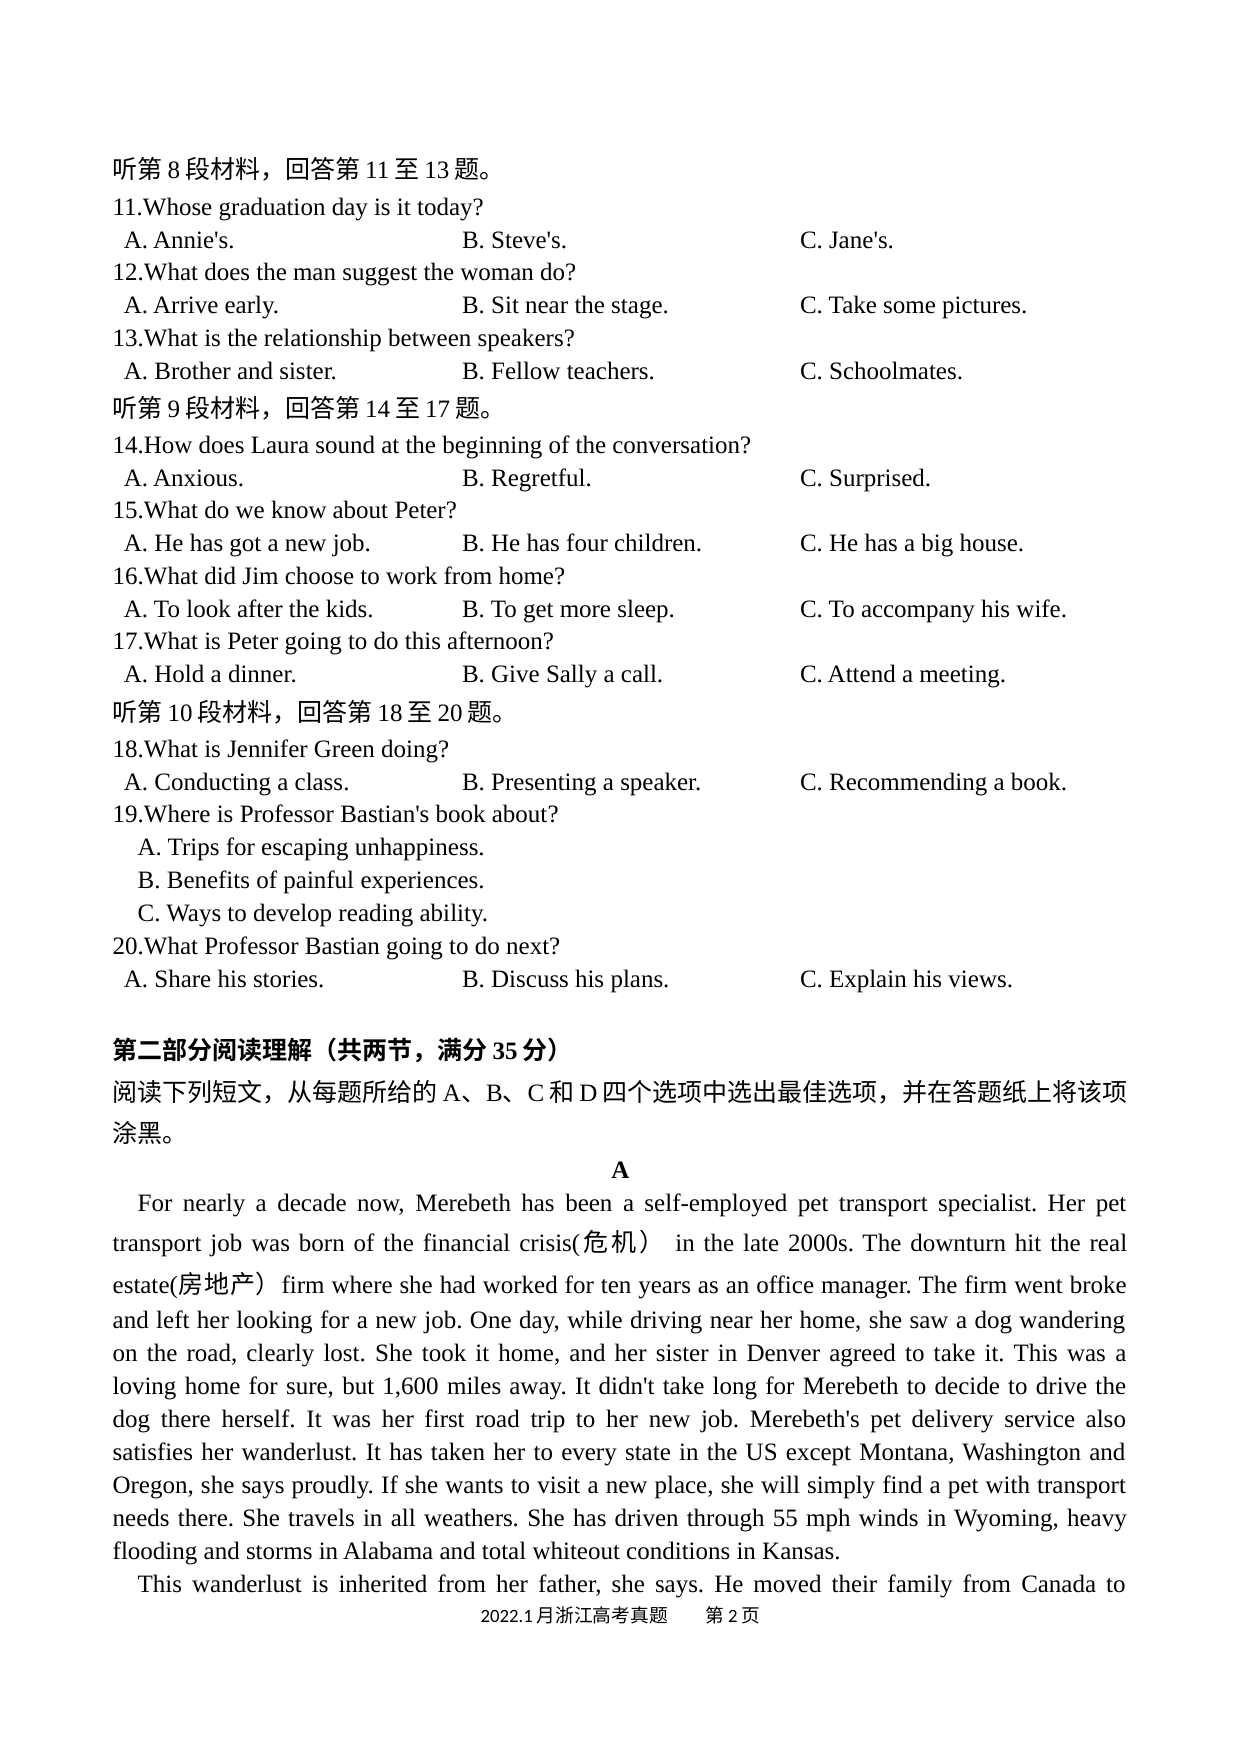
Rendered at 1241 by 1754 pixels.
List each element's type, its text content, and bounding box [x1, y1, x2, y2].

text 20.What Professor Bastian going to do next? [112, 931, 1128, 960]
text B. Benefits of painful experiences. [112, 865, 1128, 894]
text A [112, 1155, 1128, 1184]
table_header C. Recommending a book. [789, 767, 1127, 799]
table_header A. Conducting a class. [113, 767, 451, 799]
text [112, 1569, 1128, 1598]
table_header C. To accompany his wife. [789, 594, 1127, 626]
table_header C. Attend a meeting. [789, 660, 1127, 692]
table_header B. Fellow teachers. [451, 356, 788, 388]
table_header A. Brother and sister. [113, 356, 451, 388]
table_header C. Surprised. [789, 463, 1127, 495]
table_header A. To look after the kids. [113, 594, 451, 626]
text 听第10段材料，回答第18至20题。 [112, 692, 1128, 728]
table_header C. Schoolmates. [789, 356, 1127, 388]
text 19.Where is Professor Bastian's book about? [112, 799, 1128, 828]
text 15.What do we know about Peter? [112, 495, 1128, 524]
text 14.How does Laura sound at the beginning of the conversation? [112, 430, 1128, 459]
table_header A. Hold a dinner. [113, 660, 451, 692]
text 11.Whose graduation day is it today? [112, 192, 1128, 220]
table_header A. He has got a new job. [113, 529, 451, 561]
table_header A. Anxious. [113, 463, 451, 495]
table_header B. Steve's. [451, 225, 788, 257]
table_header C. Jane's. [789, 225, 1127, 257]
table_header A. Annie's. [113, 225, 451, 257]
text 12.What does the man suggest the woman do? [112, 257, 1128, 286]
text For nearly a decade now, Merebeth has been a self-employed pet transport specialist. Her pet transport job was born of the financial crisis(危机） in the late 2000s. The downturn hit the real estate(房地产）firm where she had worked for ten years as an office manager. The firm went broke and left her looking for a new job. One day, while driving near her home, she saw a dog wandering on the road, clearly lost. She took it home, and her sister in Denver agreed to take it. This was a loving home for sure, but 1,600 miles away. It didn't take long for Merebeth to decide to drive the dog there herself. It was her first road trip to her new job. Merebeth's pet delivery service also satisfies her wanderlust. It has taken her to every state in the US except Montana, Washington and Oregon, she says proudly. If she wants to visit a new place, she will simply find a pet with transport needs there. She travels in all weathers. She has driven through 55 mph winds in Wyoming, heavy flooding and storms in Alabama and total whiteout conditions in Kansas. [112, 1188, 1128, 1564]
table_header B. Give Sally a call. [451, 660, 788, 692]
text A. Trips for escaping unhappiness. [112, 832, 1128, 861]
text 第二部分阅读理解（共两节，满分35分） [112, 1030, 1128, 1067]
table_header B. To get more sleep. [451, 594, 788, 626]
table_header C. Take some pictures. [789, 290, 1127, 323]
table_header C. Explain his views. [789, 964, 1127, 1030]
text 听第8段材料，回答第11至13题。 [112, 150, 1128, 186]
table_header B. Regretful. [451, 463, 788, 495]
table_header A. Arrive early. [113, 290, 451, 323]
text C. Ways to develop reading ability. [112, 898, 1128, 927]
table_header C. He has a big house. [789, 529, 1127, 561]
text 听第9段材料，回答第14至17题。 [112, 388, 1128, 424]
table_header B. Sit near the stage. [451, 290, 788, 323]
text 17.What is Peter going to do this afternoon? [112, 626, 1128, 655]
text 13.What is the relationship between speakers? [112, 323, 1128, 351]
table_header A. Share his stories. [113, 964, 451, 1030]
text 16.What did Jim choose to work from home? [112, 561, 1128, 590]
table_header B. He has four children. [451, 529, 788, 561]
table_header B. Discuss his plans. [451, 964, 788, 1030]
text 阅读下列短文，从每题所给的A、B、C和D四个选项中选出最佳选项，并在答题纸上将该项涂黑。 [112, 1072, 1128, 1150]
table_header B. Presenting a speaker. [451, 767, 788, 799]
text 18.What is Jennifer Green doing? [112, 734, 1128, 762]
